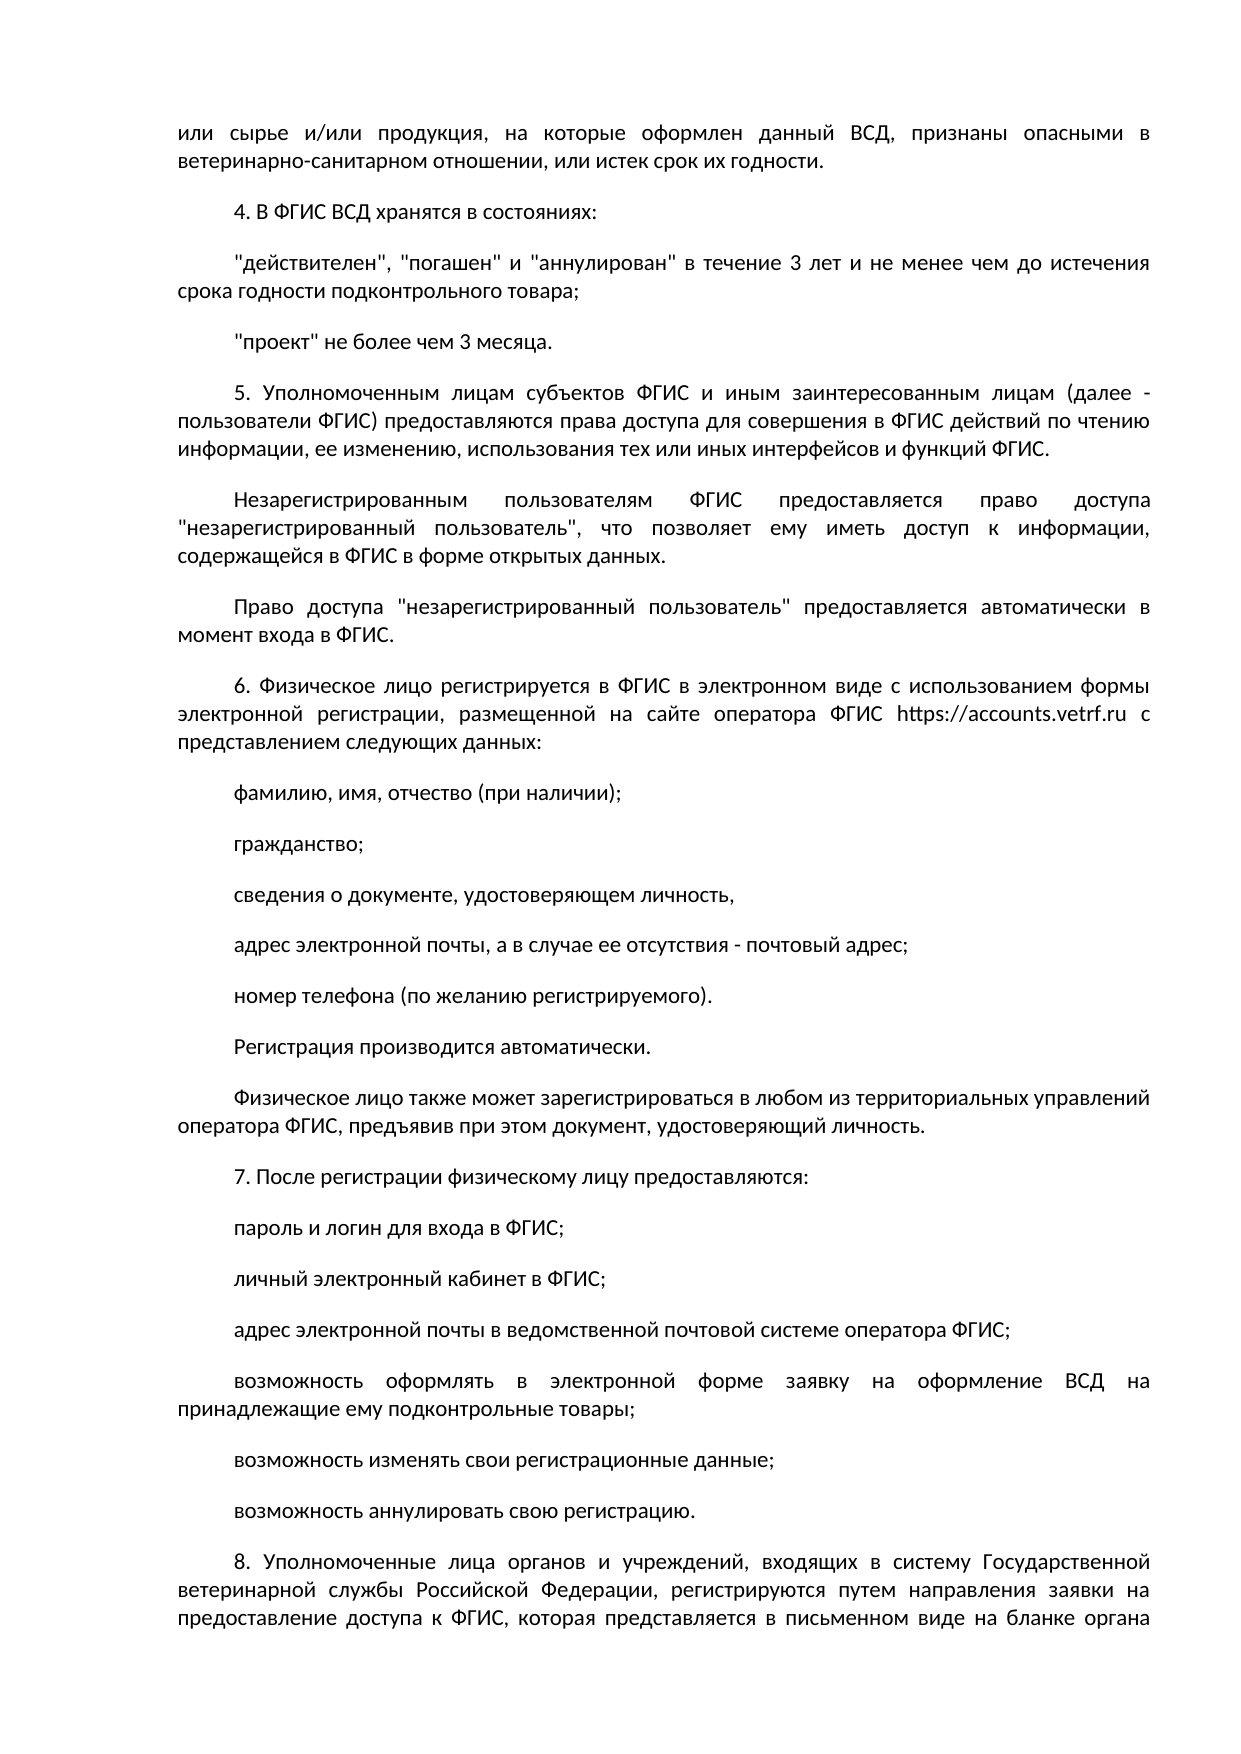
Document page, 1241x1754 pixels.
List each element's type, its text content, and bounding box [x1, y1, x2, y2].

text Право доступа "незарегистрированный пользователь" предоставляется автоматически в момент входа в ФГИС. [177, 592, 1152, 648]
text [177, 118, 1152, 174]
text адрес электронной почты в ведомственной почтовой системе оператора ФГИС; [177, 1315, 1152, 1343]
text 7. После регистрации физическому лицу предоставляются: [177, 1162, 1152, 1190]
text возможность оформлять в электронной форме заявку на оформление ВСД на принадлежащие ему подконтрольные товары; [177, 1366, 1152, 1422]
text Регистрация производится автоматически. [177, 1032, 1152, 1061]
text сведения о документе, удостоверяющем личность, [177, 880, 1152, 908]
text возможность аннулировать свою регистрацию. [177, 1496, 1152, 1524]
text гражданство; [177, 829, 1152, 857]
text Физическое лицо также может зарегистрироваться в любом из территориальных управлений оператора ФГИС, предъявив при этом документ, удостоверяющий личность. [177, 1083, 1152, 1139]
text личный электронный кабинет в ФГИС; [177, 1264, 1152, 1292]
text возможность изменять свои регистрационные данные; [177, 1445, 1152, 1473]
text фамилию, имя, отчество (при наличии); [177, 778, 1152, 806]
text "проект" не более чем 3 месяца. [177, 327, 1152, 355]
text номер телефона (по желанию регистрируемого). [177, 982, 1152, 1009]
text 4. В ФГИС ВСД хранятся в состояниях: [177, 197, 1152, 225]
text "действителен", "погашен" и "аннулирован" в течение 3 лет и не менее чем до истечения срока годности подконтрольного товара; [177, 248, 1152, 304]
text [177, 1547, 1152, 1631]
text 6. Физическое лицо регистрируется в ФГИС в электронном виде с использованием формы электронной регистрации, размещенной на сайте оператора ФГИС https://accounts.vetrf.ru с представлением следующих данных: [177, 671, 1152, 755]
text адрес электронной почты, а в случае ее отсутствия - почтовый адрес; [177, 931, 1152, 959]
text Незарегистрированным пользователям ФГИС предоставляется право доступа "незарегистрированный пользователь", что позволяет ему иметь доступ к информации, содержащейся в ФГИС в форме открытых данных. [177, 485, 1152, 569]
text пароль и логин для входа в ФГИС; [177, 1213, 1152, 1241]
text 5. Уполномоченным лицам субъектов ФГИС и иным заинтересованным лицам (далее - пользователи ФГИС) предоставляются права доступа для совершения в ФГИС действий по чтению информации, ее изменению, использования тех или иных интерфейсов и функций ФГИС. [177, 378, 1152, 462]
